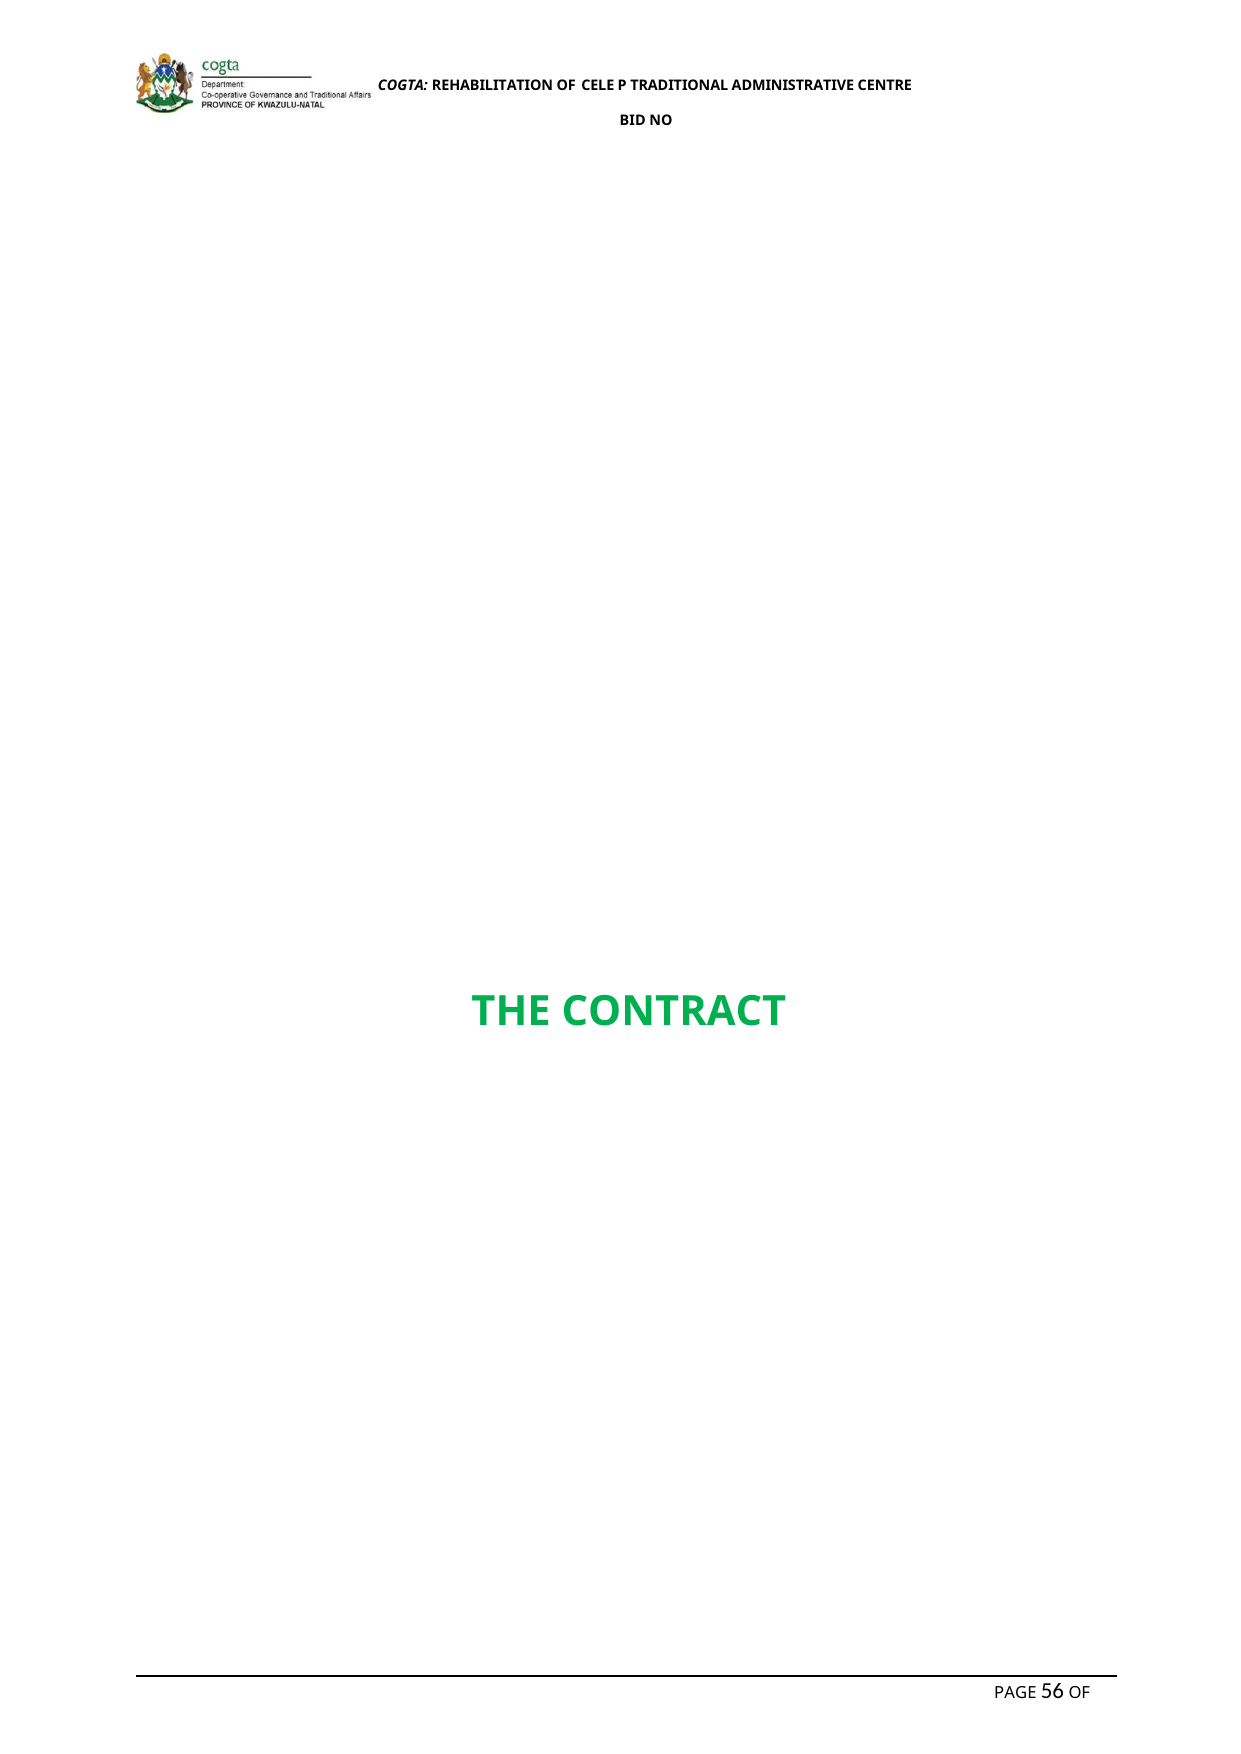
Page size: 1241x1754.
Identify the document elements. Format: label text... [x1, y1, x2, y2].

picture [136, 52, 379, 118]
text THE CONTRACT [127, 981, 1130, 1038]
